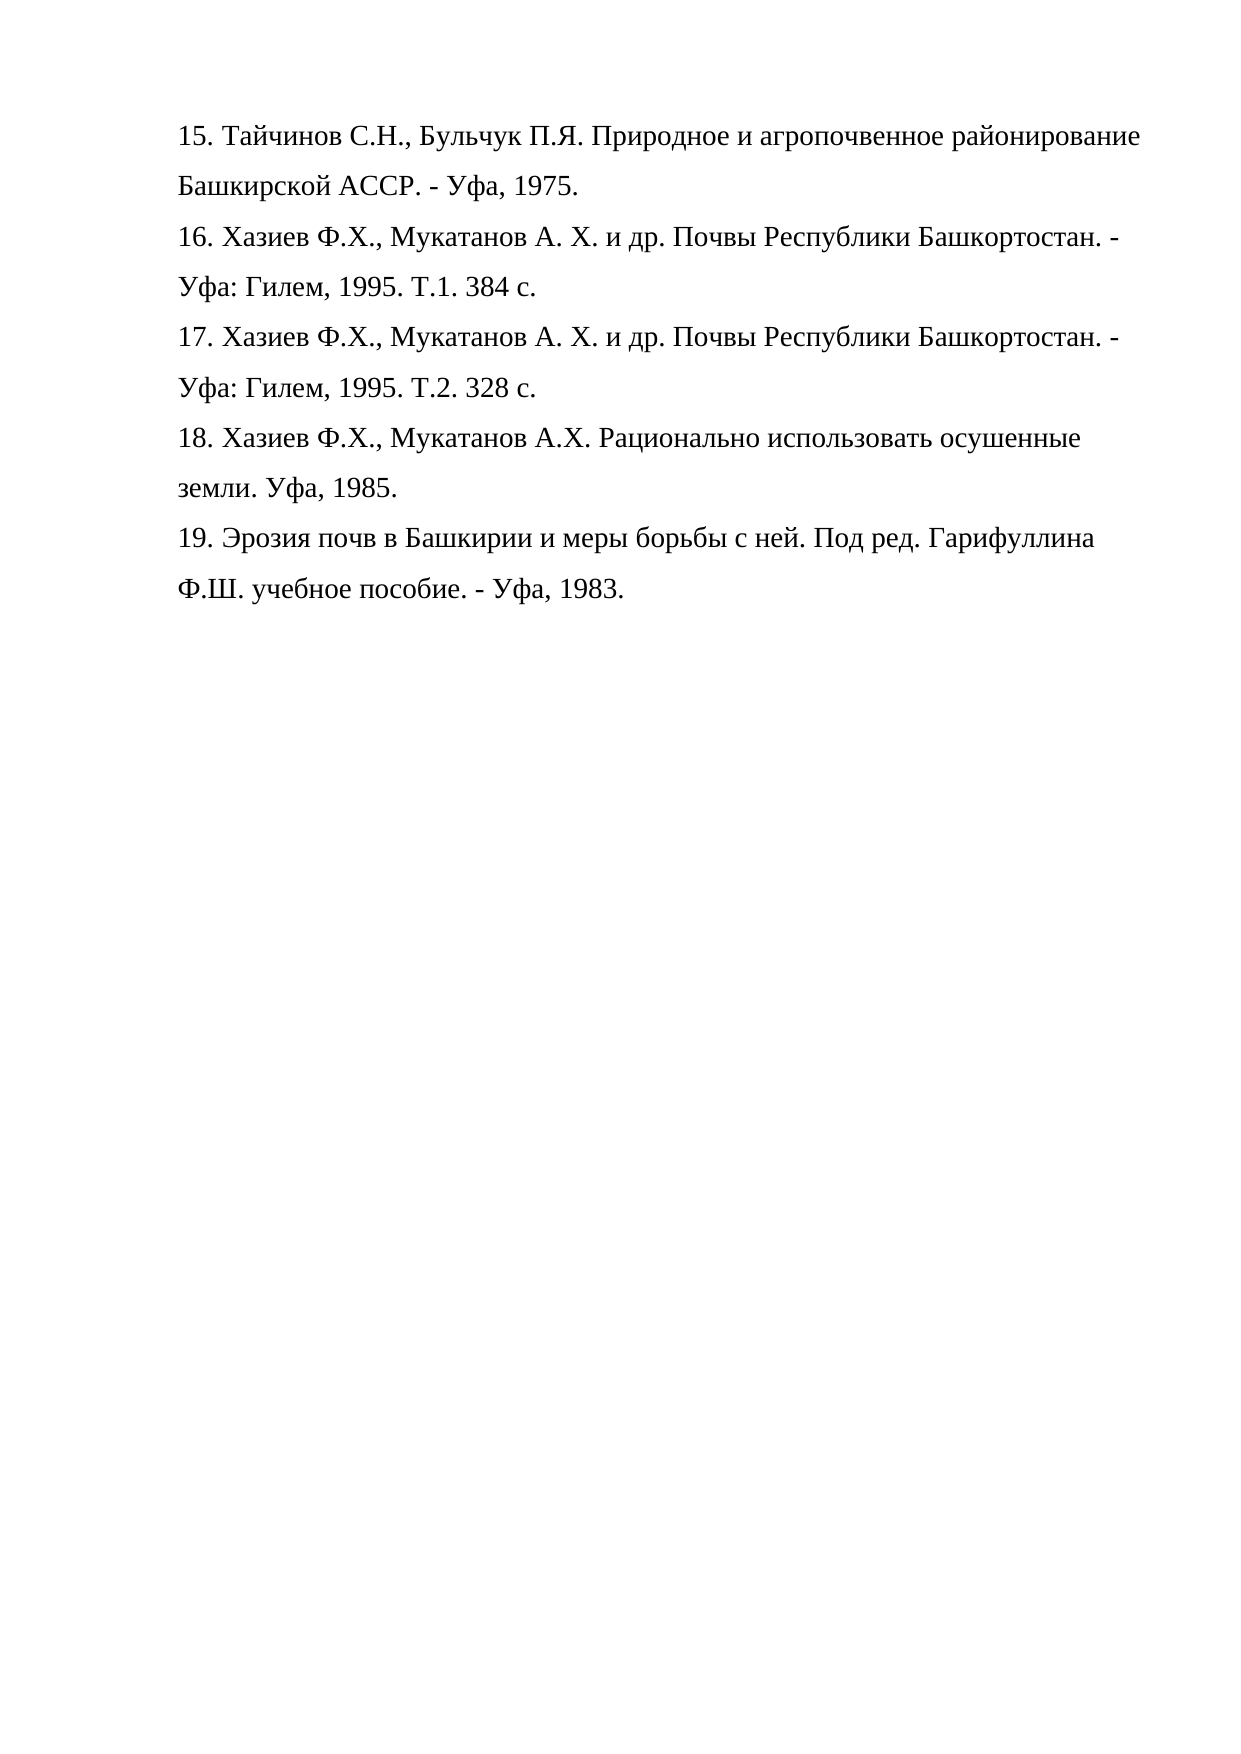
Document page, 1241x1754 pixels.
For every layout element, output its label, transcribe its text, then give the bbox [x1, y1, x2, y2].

list Эрозия почв в Башкирии и меры борьбы с ней. Под ред. Гарифуллина Ф.Ш. учебное пособие. - Уфа, 1983. [177, 521, 1152, 604]
list Хазиев Ф.Х., Мукатанов А.Х. Рационально использовать осушенные земли. Уфа, 1985. [177, 420, 1152, 504]
list Хазиев Ф.Х., Мукатанов A. Х. и др. Почвы Республики Башкортостан. - Уфа: Гилем, 1995. Т.2. 328 с. [177, 319, 1152, 403]
list Тайчинов С.Н., Бульчук П.Я. Природное и агропочвенное районирование Башкирской АССР. - Уфа, 1975. [177, 118, 1152, 202]
list Хазиев Ф.Х., Мукатанов A. Х. и др. Почвы Республики Башкортостан. - Уфа: Гилем, 1995. Т.1. 384 с. [177, 219, 1152, 303]
